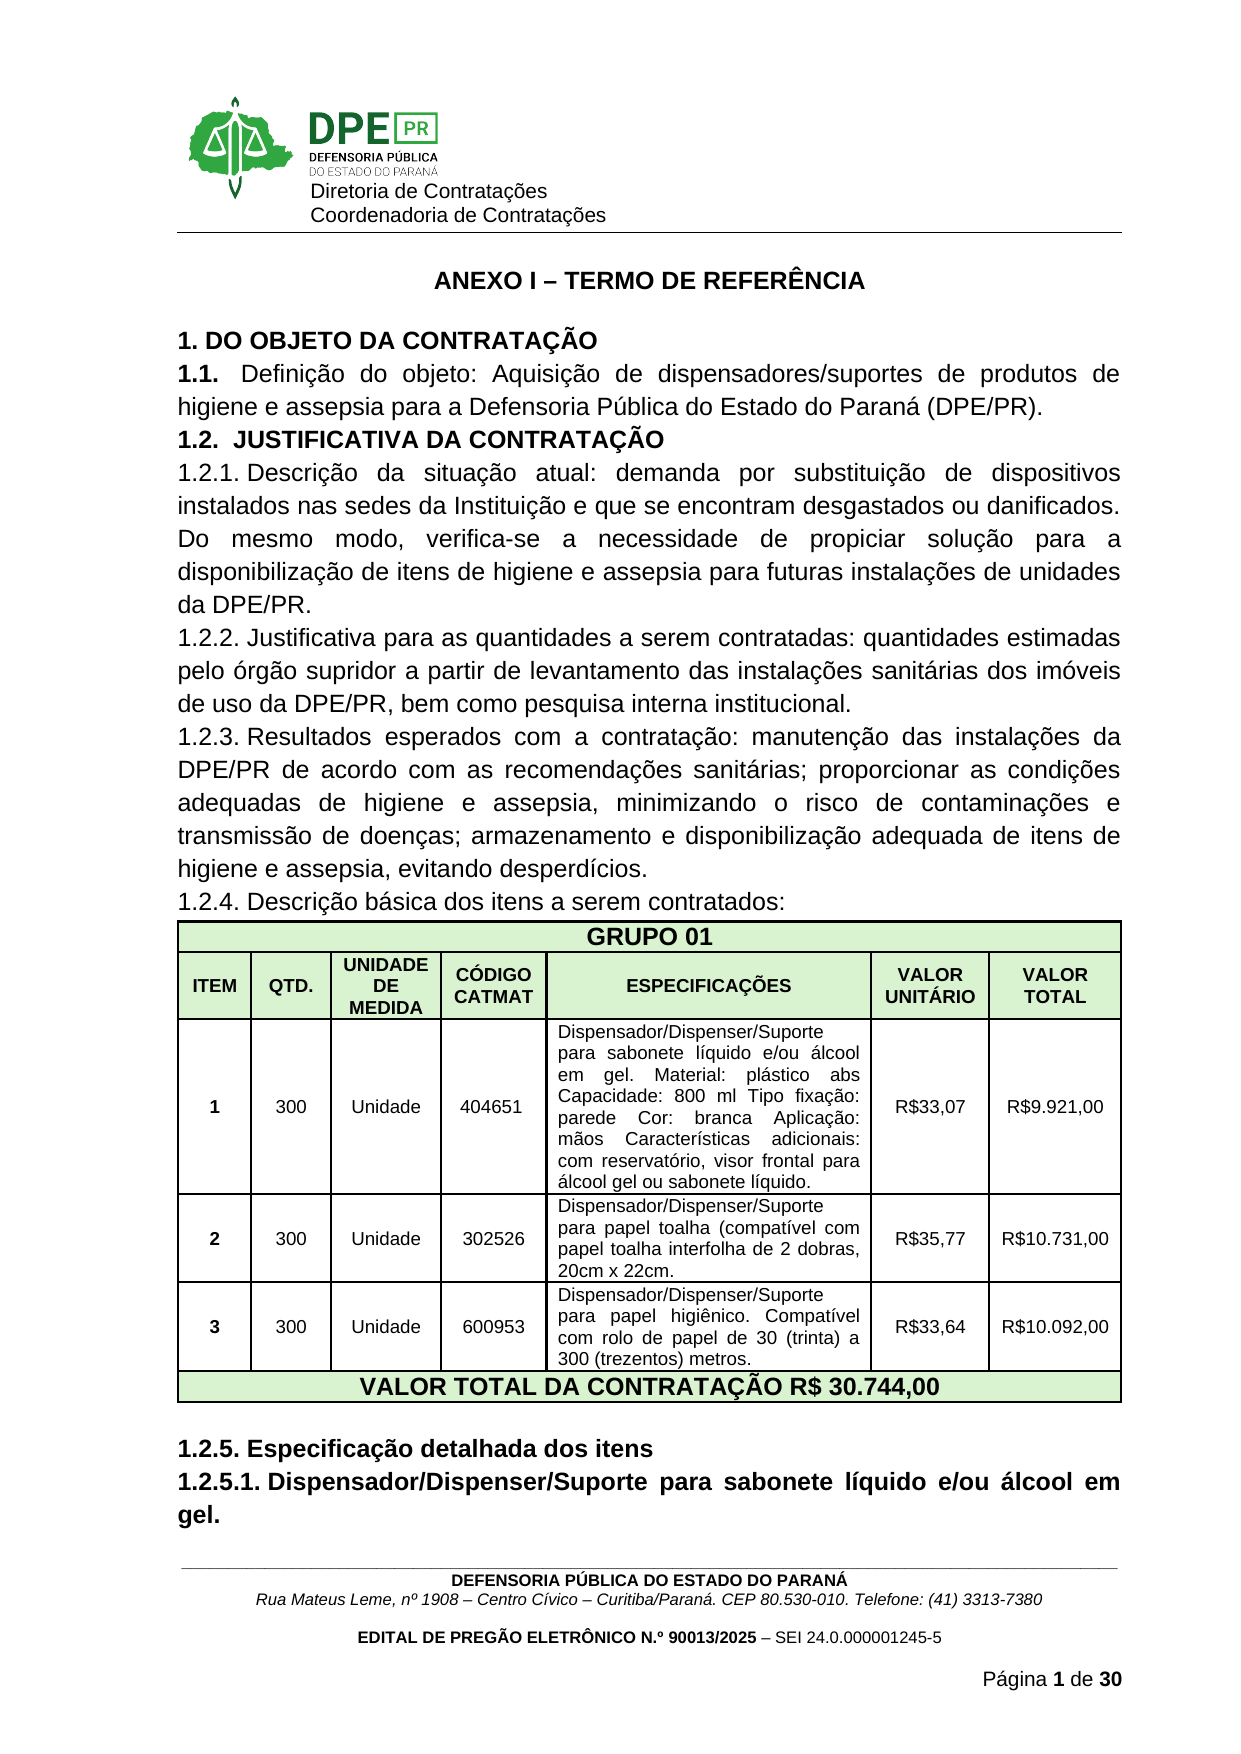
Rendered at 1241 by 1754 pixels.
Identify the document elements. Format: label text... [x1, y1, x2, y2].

table_cell ITEM [179, 953, 250, 1018]
table_cell VALOR TOTAL DA CONTRATAÇÃO R$ 30.744,00 [179, 1372, 1120, 1401]
table_cell 300 [252, 1020, 330, 1193]
table_cell 2 [179, 1195, 250, 1281]
table_cell R$33,07 [872, 1020, 988, 1193]
table_cell 300 [252, 1195, 330, 1281]
text ANEXO I – TERMO DE REFERÊNCIA [177, 266, 1122, 295]
table_cell R$10.731,00 [990, 1195, 1120, 1281]
table_header GRUPO 01 [179, 923, 1120, 951]
picture [188, 96, 438, 200]
subtitle Justificativa para as quantidades a serem contratadas: quantidades estimadas pelo órgão supridor a partir de levantamento das instalações sanitárias dos imóveis de uso da DPE/PR, bem como pesquisa interna institucional. [177, 623, 1122, 718]
table_cell R$10.092,00 [990, 1283, 1120, 1369]
table_cell R$33,64 [872, 1283, 988, 1369]
table_cell Unidade [332, 1020, 440, 1193]
table_cell VALOR TOTAL [990, 953, 1120, 1018]
table_cell VALOR UNITÁRIO [872, 953, 988, 1018]
table_cell Dispensador/Dispenser/Suporte para papel toalha (compatível com papel toalha interfolha de 2 dobras, 20cm x 22cm. [548, 1195, 870, 1281]
table_cell 1 [179, 1020, 250, 1193]
table_cell Dispensador/Dispenser/Suporte para sabonete líquido e/ou álcool em gel. Material: plástico abs Capacidade: 800 ml Tipo fixação: parede Cor: branca Aplicação: mãos Características adicionais: com reservatório, visor frontal para álcool gel ou sabonete líquido. [548, 1020, 870, 1193]
table_cell R$9.921,00 [990, 1020, 1120, 1193]
table_cell Dispensador/Dispenser/Suporte para papel higiênico. Compatível com rolo de papel de 30 (trinta) a 300 (trezentos) metros. [548, 1283, 870, 1369]
subtitle Definição do objeto: Aquisição de dispensadores/suportes de produtos de higiene e assepsia para a Defensoria Pública do Estado do Paraná (DPE/PR). [177, 359, 1122, 421]
table_cell UNIDADE DE MEDIDA [332, 953, 440, 1018]
subtitle DO OBJETO DA CONTRATAÇÃO [177, 326, 1122, 355]
table_cell QTD. [252, 953, 330, 1018]
table_cell 404651 [442, 1020, 545, 1193]
subtitle Especificação detalhada dos itens [177, 1434, 1122, 1463]
subtitle JUSTIFICATIVA DA CONTRATAÇÃO [177, 425, 1122, 454]
table_cell R$35,77 [872, 1195, 988, 1281]
table_cell CÓDIGO CATMAT [442, 953, 545, 1018]
subtitle Dispensador/Dispenser/Suporte para sabonete líquido e/ou álcool em gel. [177, 1467, 1122, 1529]
subtitle Descrição da situação atual: demanda por substituição de dispositivos instalados nas sedes da Instituição e que se encontram desgastados ou danificados. Do mesmo modo, verifica-se a necessidade de propiciar solução para a disponibilização de itens de higiene e assepsia para futuras instalações de unidades da DPE/PR. [177, 458, 1122, 619]
table_cell 302526 [442, 1195, 545, 1281]
table_cell 600953 [442, 1283, 545, 1369]
subtitle Descrição básica dos itens a serem contratados: [177, 887, 1122, 916]
table_cell ESPECIFICAÇÕES [548, 953, 870, 1018]
table_cell Unidade [332, 1283, 440, 1369]
table_cell Unidade [332, 1195, 440, 1281]
table_cell 300 [252, 1283, 330, 1369]
table_cell 3 [179, 1283, 250, 1369]
subtitle Resultados esperados com a contratação: manutenção das instalações da DPE/PR de acordo com as recomendações sanitárias; proporcionar as condições adequadas de higiene e assepsia, minimizando o risco de contaminações e transmissão de doenças; armazenamento e disponibilização adequada de itens de higiene e assepsia, evitando desperdícios. [177, 722, 1122, 883]
